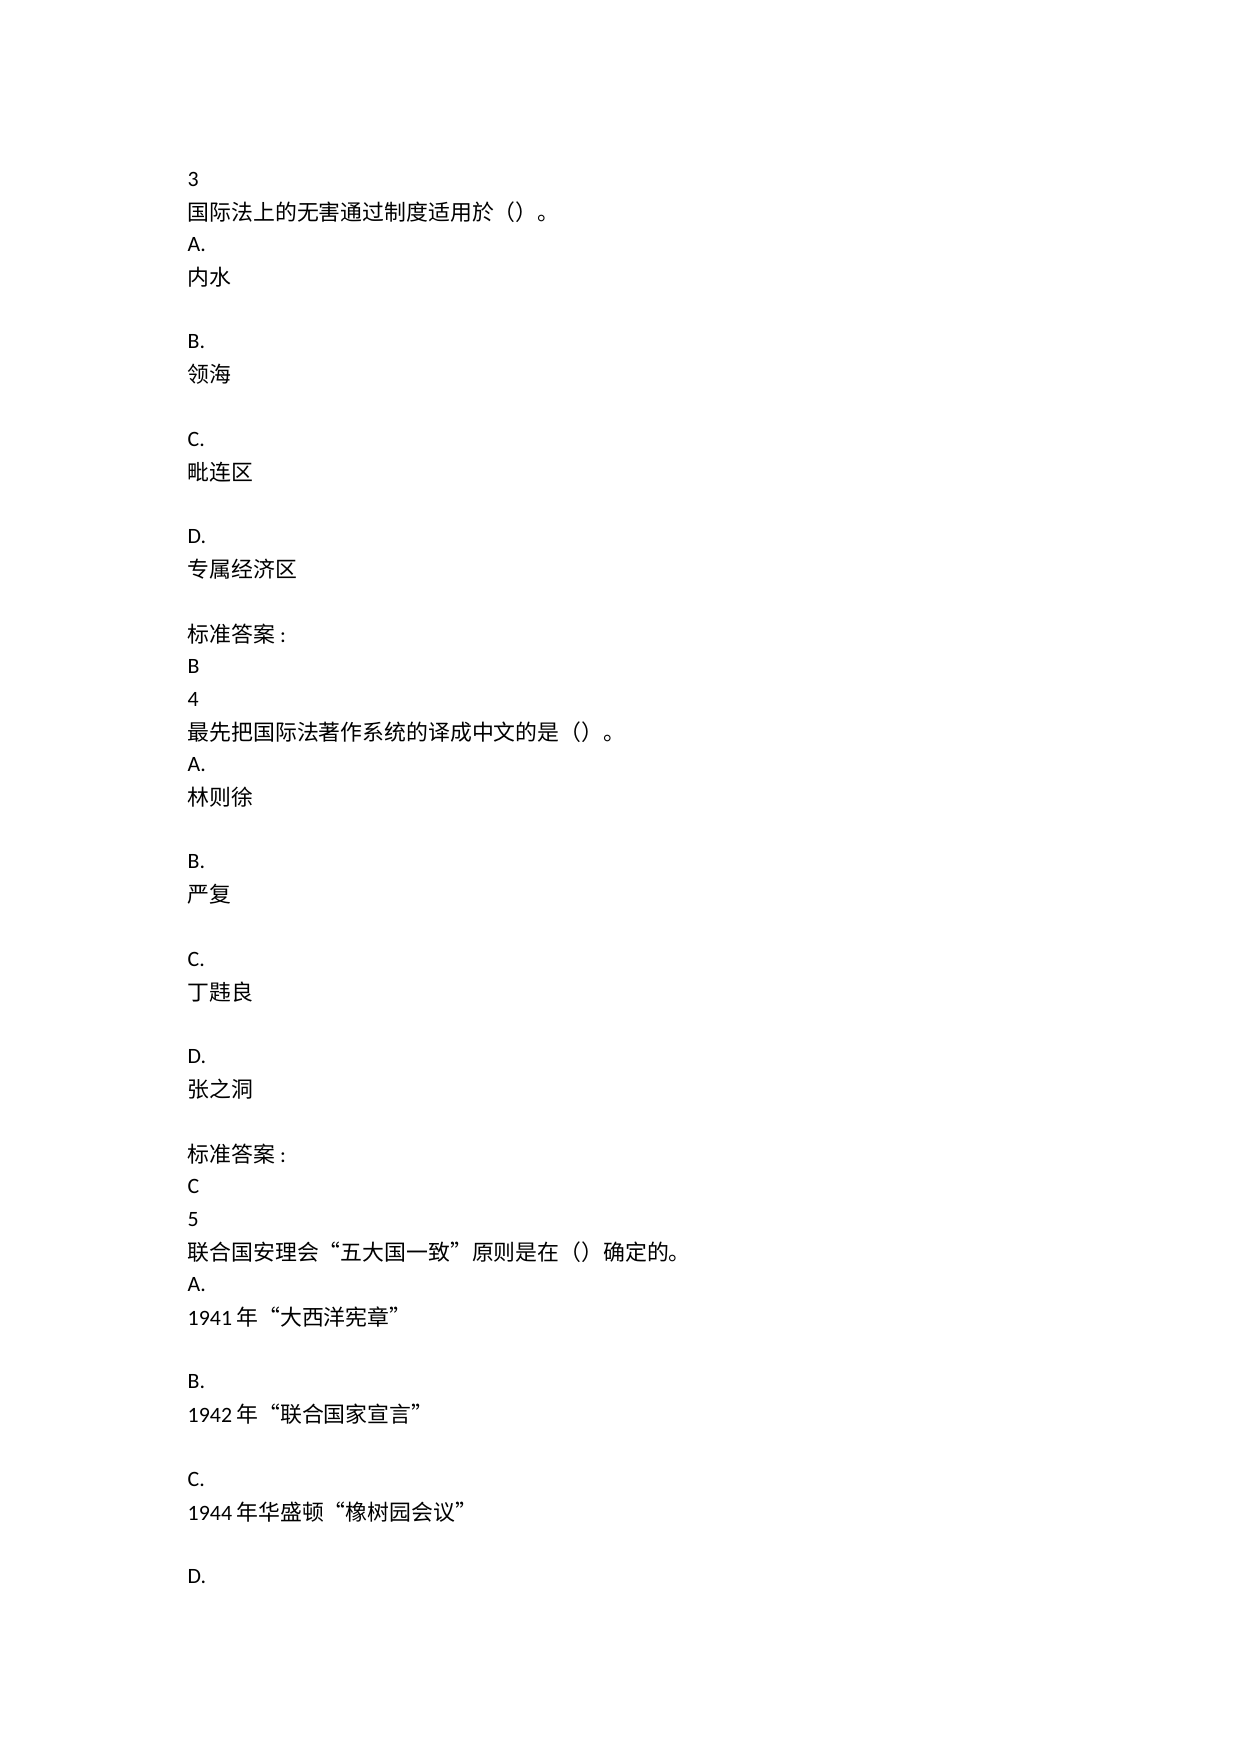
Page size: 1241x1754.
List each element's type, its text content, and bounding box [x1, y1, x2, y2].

text 严复 [187, 877, 1053, 909]
text B. [187, 1364, 1053, 1397]
text 1942年“联合国家宣言” [187, 1397, 1053, 1429]
text 毗连区 [187, 454, 1053, 487]
text D. [187, 1039, 1053, 1072]
text 内水 [187, 259, 1053, 292]
text A. [187, 747, 1053, 779]
text 丁韪良 [187, 974, 1053, 1007]
text D. [187, 1559, 1053, 1592]
text C. [187, 1462, 1053, 1494]
text 标准答案 : [187, 1137, 1053, 1169]
text B [187, 649, 1053, 682]
text 领海 [187, 357, 1053, 389]
text B. [187, 324, 1053, 357]
text C. [187, 942, 1053, 974]
text A. [187, 1267, 1053, 1299]
text 联合国安理会“五大国一致”原则是在（）确定的。 [187, 1234, 1053, 1267]
text 专属经济区 [187, 552, 1053, 584]
text 5 [187, 1202, 1053, 1234]
text C. [187, 422, 1053, 454]
text 最先把国际法著作系统的译成中文的是（）。 [187, 714, 1053, 747]
text 3 [187, 162, 1053, 194]
text 张之洞 [187, 1072, 1053, 1104]
text 林则徐 [187, 779, 1053, 812]
text 4 [187, 682, 1053, 714]
text 标准答案 : [187, 617, 1053, 649]
text 1941年“大西洋宪章” [187, 1299, 1053, 1332]
text A. [187, 227, 1053, 259]
text C [187, 1169, 1053, 1202]
text B. [187, 844, 1053, 877]
text 国际法上的无害通过制度适用於（）。 [187, 194, 1053, 227]
text D. [187, 519, 1053, 552]
text 1944年华盛顿“橡树园会议” [187, 1494, 1053, 1527]
